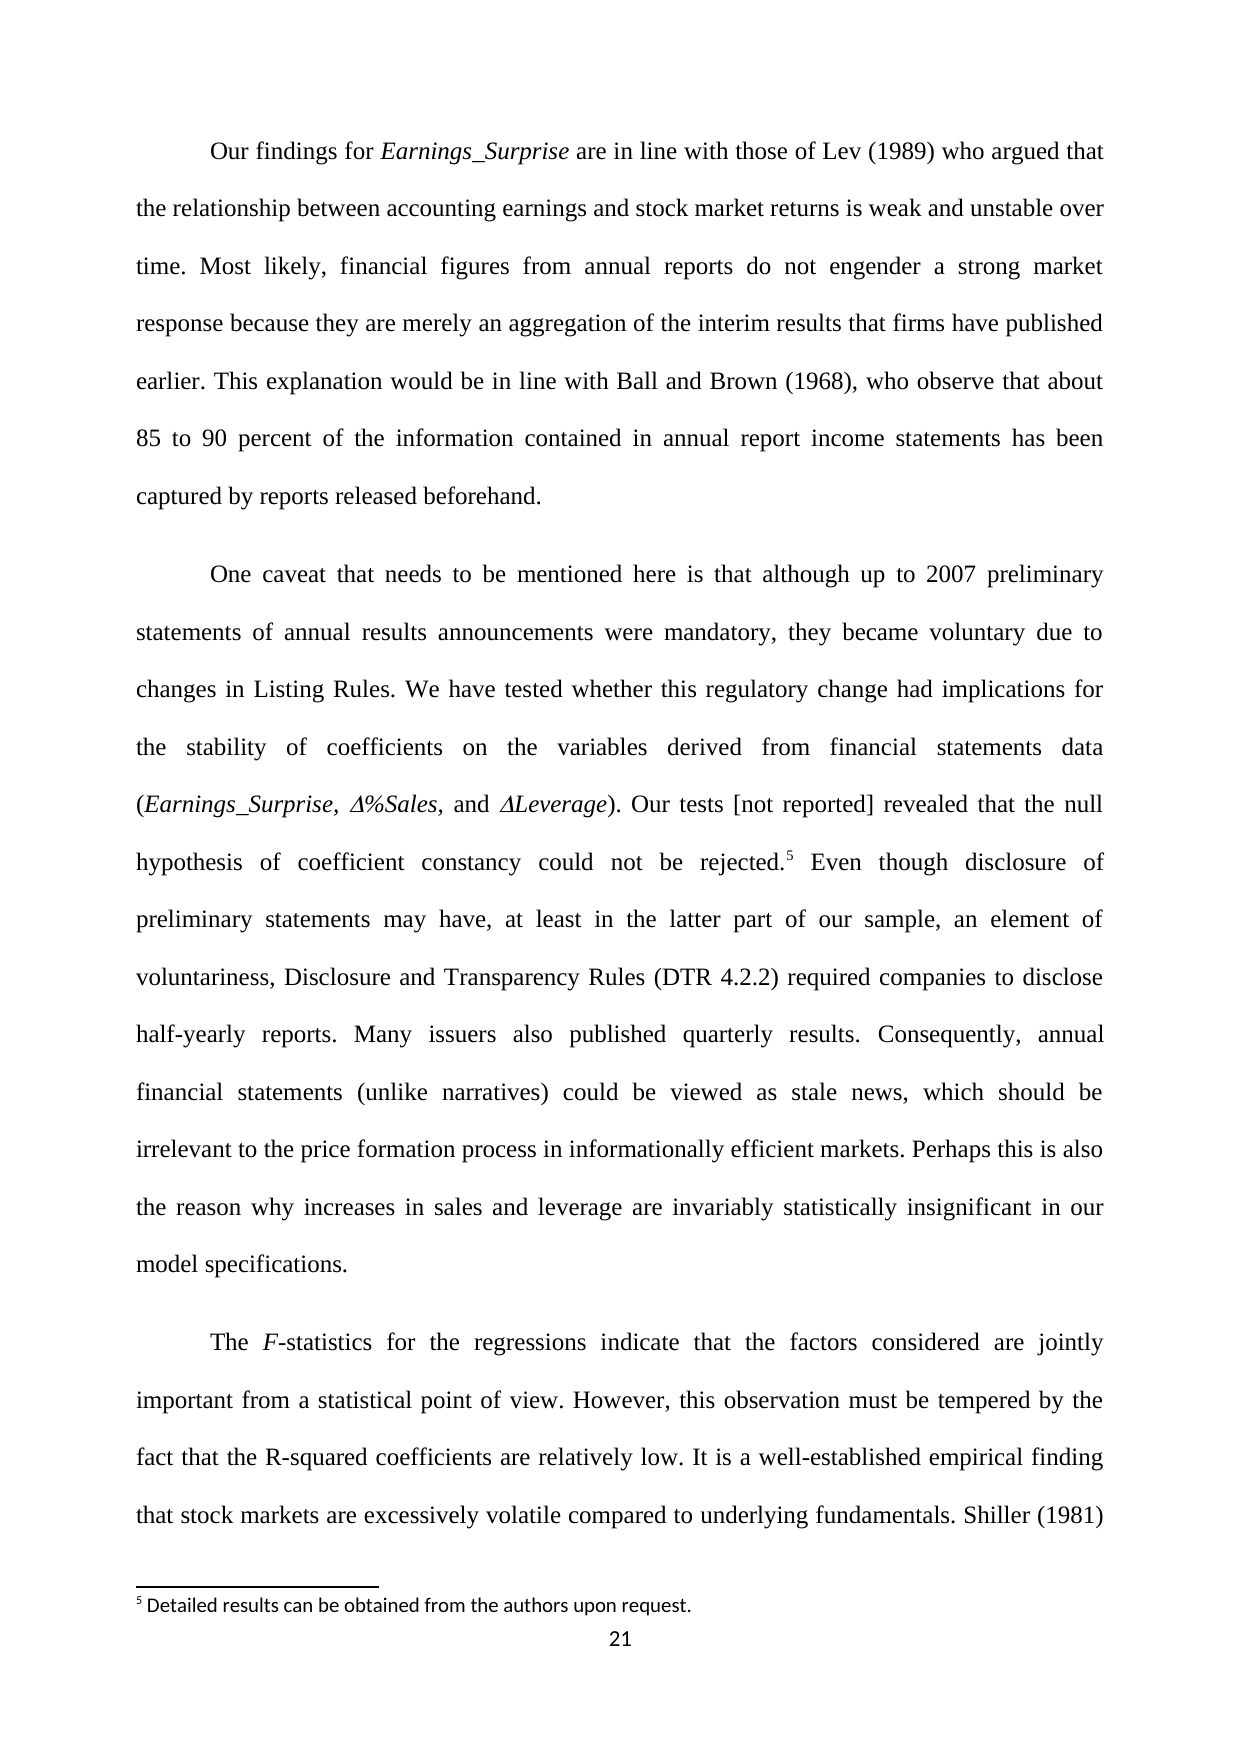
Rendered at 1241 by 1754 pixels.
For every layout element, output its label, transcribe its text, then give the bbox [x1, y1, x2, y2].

text Our findings for Earnings_Surprise are in line with those of Lev (1989) who argued that the relationship between accounting earnings and stock market returns is weak and unstable over time. Most likely, financial figures from annual reports do not engender a strong market response because they are merely an aggregation of the interim results that firms have published earlier. This explanation would be in line with Ball and Brown (1968), who observe that about 85 to 90 percent of the information contained in annual report income statements has been captured by reports released beforehand. [136, 136, 1104, 509]
text One caveat that needs to be mentioned here is that although up to 2007 preliminary statements of annual results announcements were mandatory, they became voluntary due to changes in Listing Rules. We have tested whether this regulatory change had implications for the stability of coefficients on the variables derived from financial statements data (Earnings_Surprise, %Sales, and Leverage). Our tests [not reported] revealed that the null hypothesis of coefficient constancy could not be rejected. Even though disclosure of preliminary statements may have, at least in the latter part of our sample, an element of voluntariness, Disclosure and Transparency Rules (DTR 4.2.2) required companies to disclose half-yearly reports. Many issuers also published quarterly results. Consequently, annual financial statements (unlike narratives) could be viewed as stale news, which should be irrelevant to the price formation process in informationally efficient markets. Perhaps this is also the reason why increases in sales and leverage are invariably statistically insignificant in our model specifications. [136, 559, 1104, 1278]
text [136, 1327, 1104, 1529]
